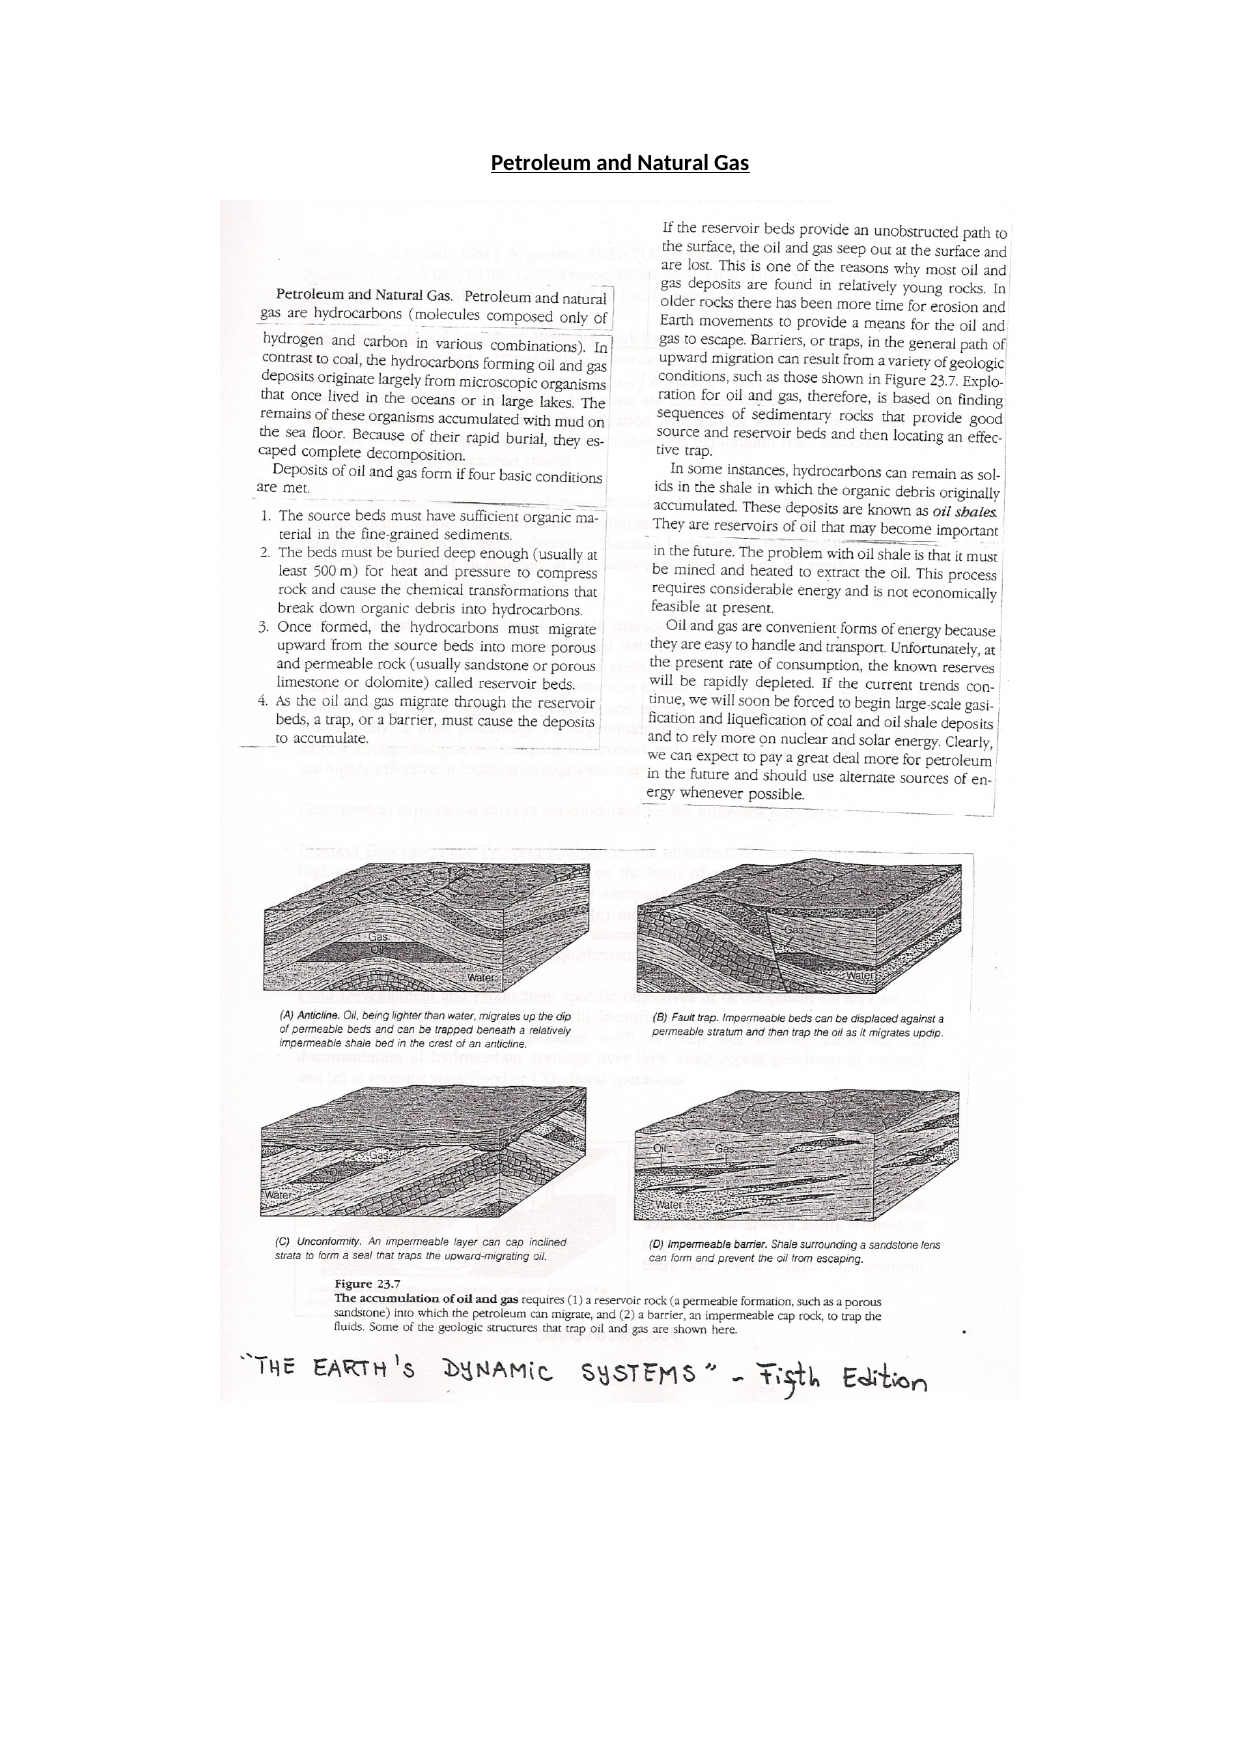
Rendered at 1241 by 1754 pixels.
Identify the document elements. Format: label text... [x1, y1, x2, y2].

text Petroleum and Natural Gas [177, 148, 1063, 176]
picture [220, 200, 1020, 1403]
